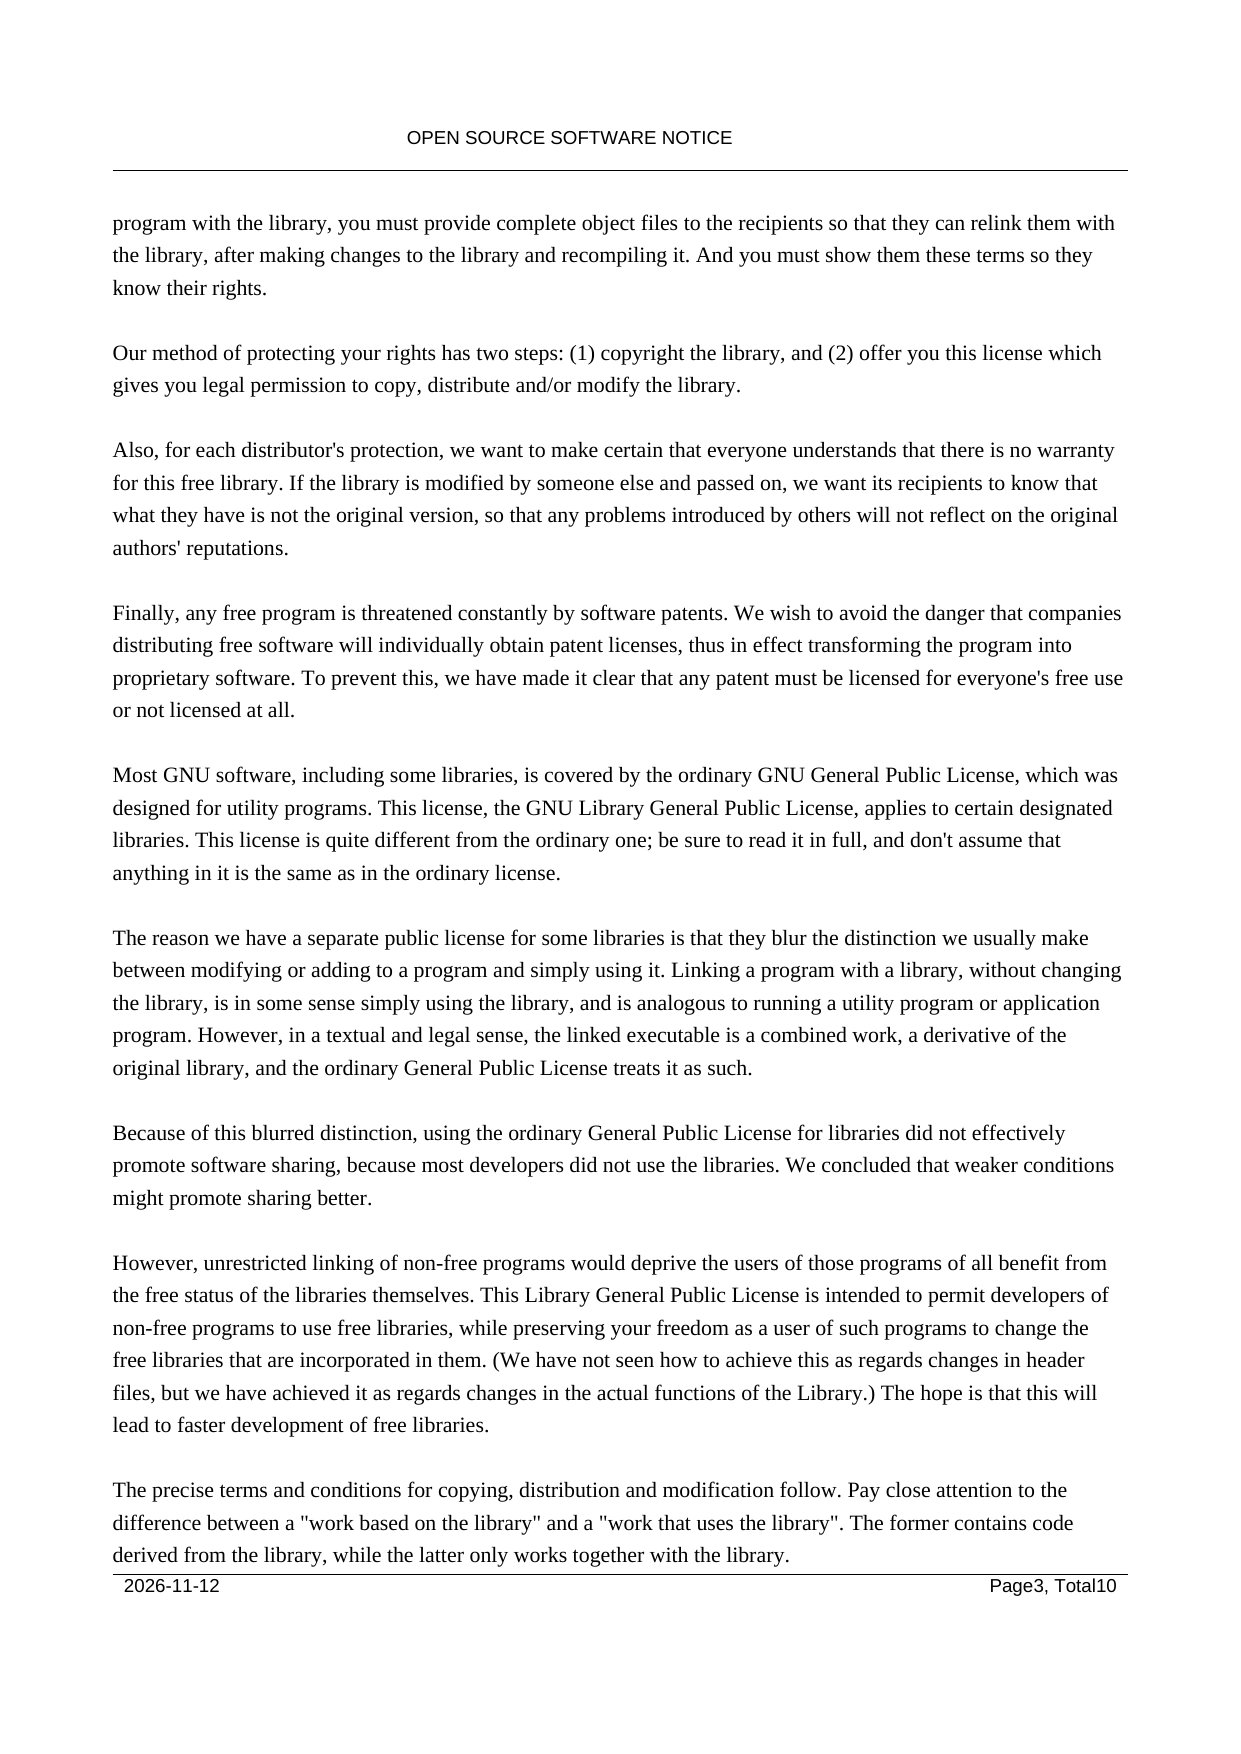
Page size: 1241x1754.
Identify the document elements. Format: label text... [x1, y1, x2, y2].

text Finally, any free program is threatened constantly by software patents. We wish to avoid the danger that companies distributing free software will individually obtain patent licenses, thus in effect transforming the program into proprietary software. To prevent this, we have made it clear that any patent must be licensed for everyone's free use or not licensed at all. [112, 596, 1128, 726]
text Our method of protecting your rights has two steps: (1) copyright the library, and (2) offer you this license which gives you legal permission to copy, distribute and/or modify the library. [112, 336, 1128, 401]
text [112, 206, 1128, 304]
text However, unrestricted linking of non-free programs would deprive the users of those programs of all benefit from the free status of the libraries themselves. This Library General Public License is intended to permit developers of non-free programs to use free libraries, while preserving your freedom as a user of such programs to change the free libraries that are incorporated in them. (We have not seen how to achieve this as regards changes in header files, but we have achieved it as regards changes in the actual functions of the Library.) The hope is that this will lead to faster development of free libraries. [112, 1246, 1128, 1441]
text The reason we have a separate public license for some libraries is that they blur the distinction we usually make between modifying or adding to a program and simply using it. Linking a program with a library, without changing the library, is in some sense simply using the library, and is analogous to running a utility program or application program. However, in a textual and legal sense, the linked executable is a combined work, a derivative of the original library, and the ordinary General Public License treats it as such. [112, 921, 1128, 1084]
text Most GNU software, including some libraries, is covered by the ordinary GNU General Public License, which was designed for utility programs. This license, the GNU Library General Public License, applies to certain designated libraries. This license is quite different from the ordinary one; be sure to read it in full, and don't assume that anything in it is the same as in the ordinary license. [112, 759, 1128, 889]
text Because of this blurred distinction, using the ordinary General Public License for libraries did not effectively promote software sharing, because most developers did not use the libraries. We concluded that weaker conditions might promote sharing better. [112, 1116, 1128, 1214]
text The precise terms and conditions for copying, distribution and modification follow. Pay close attention to the difference between a "work based on the library" and a "work that uses the library". The former contains code derived from the library, while the latter only works together with the library. [112, 1474, 1128, 1571]
text Also, for each distributor's protection, we want to make certain that everyone understands that there is no warranty for this free library. If the library is modified by someone else and passed on, we want its recipients to know that what they have is not the original version, so that any problems introduced by others will not reflect on the original authors' reputations. [112, 434, 1128, 564]
